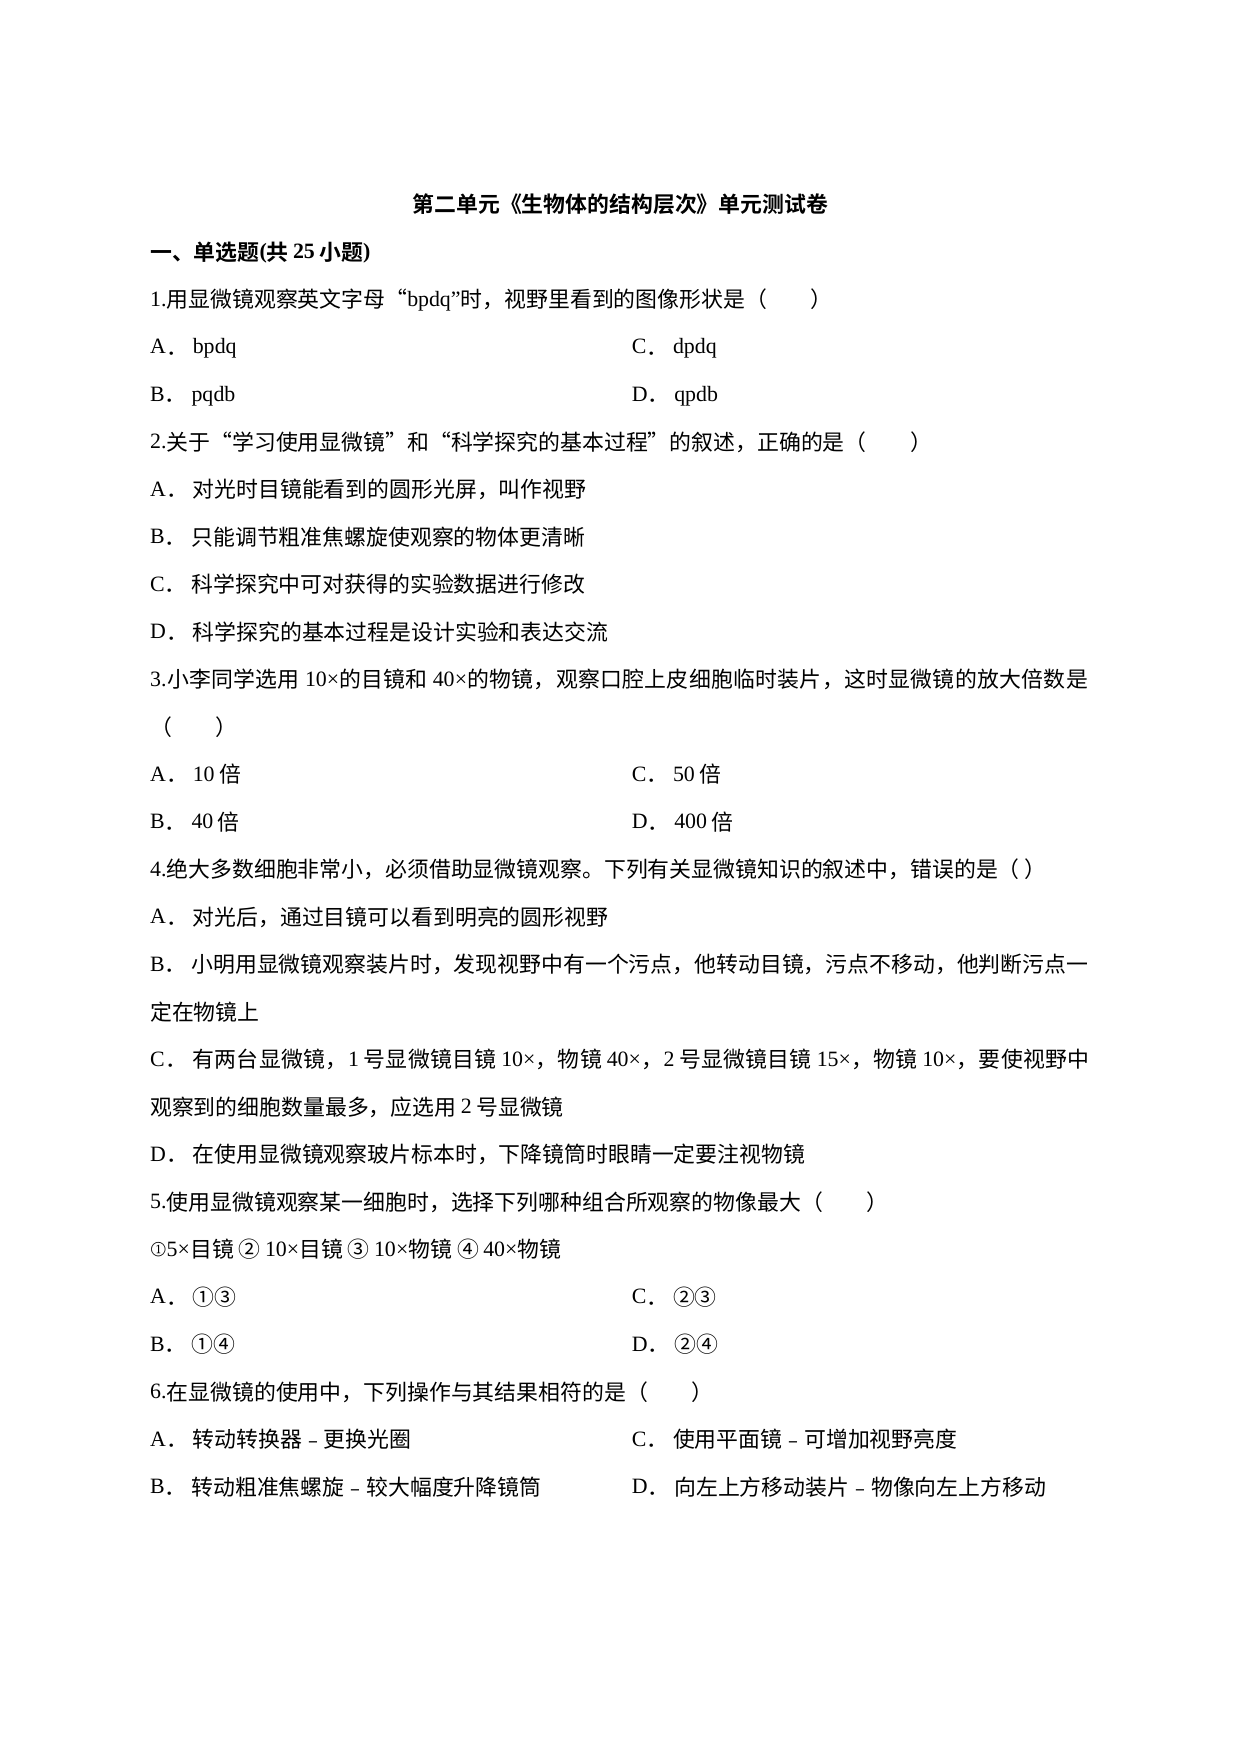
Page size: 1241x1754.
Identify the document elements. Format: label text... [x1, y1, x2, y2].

text C． ②③ [632, 1280, 1090, 1312]
text D． 400倍 [632, 805, 1090, 837]
text B． ①④ [150, 1327, 609, 1359]
text A． 转动转换器﹣更换光圈 [150, 1422, 609, 1454]
text C． 科学探究中可对获得的实验数据进行修改 [150, 567, 1090, 599]
text B． 40倍 [150, 805, 609, 837]
text 4.绝大多数细胞非常小，必须借助显微镜观察。下列有关显微镜知识的叙述中，错误的是（ ） [150, 852, 1090, 884]
text 5.使用显微镜观察某一细胞时，选择下列哪种组合所观察的物像最大（ ） [150, 1185, 1090, 1217]
text 3.小李同学选用10×的目镜和40×的物镜，观察口腔上皮细胞临时装片，这时显微镜的放大倍数是（ ） [150, 662, 1090, 742]
text D． qpdb [632, 377, 1090, 409]
text C． 使用平面镜﹣可增加视野亮度 [632, 1422, 1090, 1454]
text 一、单选题(共25小题) [150, 235, 1090, 267]
text 6.在显微镜的使用中，下列操作与其结果相符的是（ ） [150, 1375, 1090, 1407]
text B． pqdb [150, 377, 609, 409]
text ①5×目镜 ②10×目镜 ③10×物镜 ④40×物镜 [150, 1232, 1090, 1264]
text 2.关于“学习使用显微镜”和“科学探究的基本过程”的叙述，正确的是（ ） [150, 425, 1090, 457]
text C． 50倍 [632, 757, 1090, 789]
text D． 科学探究的基本过程是设计实验和表达交流 [150, 615, 1090, 647]
text C． dpdq [632, 330, 1090, 362]
text D． 向左上方移动装片﹣物像向左上方移动 [632, 1470, 1090, 1502]
text B． 转动粗准焦螺旋﹣较大幅度升降镜筒 [150, 1470, 609, 1502]
text A． 对光时目镜能看到的圆形光屏，叫作视野 [150, 472, 1090, 504]
text 1.用显微镜观察英文字母“bpdq”时，视野里看到的图像形状是（ ） [150, 282, 1090, 314]
text A． 10倍 [150, 757, 609, 789]
text C． 有两台显微镜，1号显微镜目镜10×，物镜40×，2号显微镜目镜15×，物镜10×，要使视野中观察到的细胞数量最多，应选用2号显微镜 [150, 1042, 1090, 1122]
text B． 小明用显微镜观察装片时，发现视野中有一个污点，他转动目镜，污点不移动，他判断污点一定在物镜上 [150, 947, 1090, 1027]
text 第二单元《生物体的结构层次》单元测试卷 [150, 187, 1090, 219]
text A． 对光后，通过目镜可以看到明亮的圆形视野 [150, 900, 1090, 932]
text D． 在使用显微镜观察玻片标本时，下降镜筒时眼睛一定要注视物镜 [150, 1137, 1090, 1169]
text B． 只能调节粗准焦螺旋使观察的物体更清晰 [150, 520, 1090, 552]
text A． bpdq [150, 330, 609, 362]
text A． ①③ [150, 1280, 609, 1312]
text D． ②④ [632, 1327, 1090, 1359]
